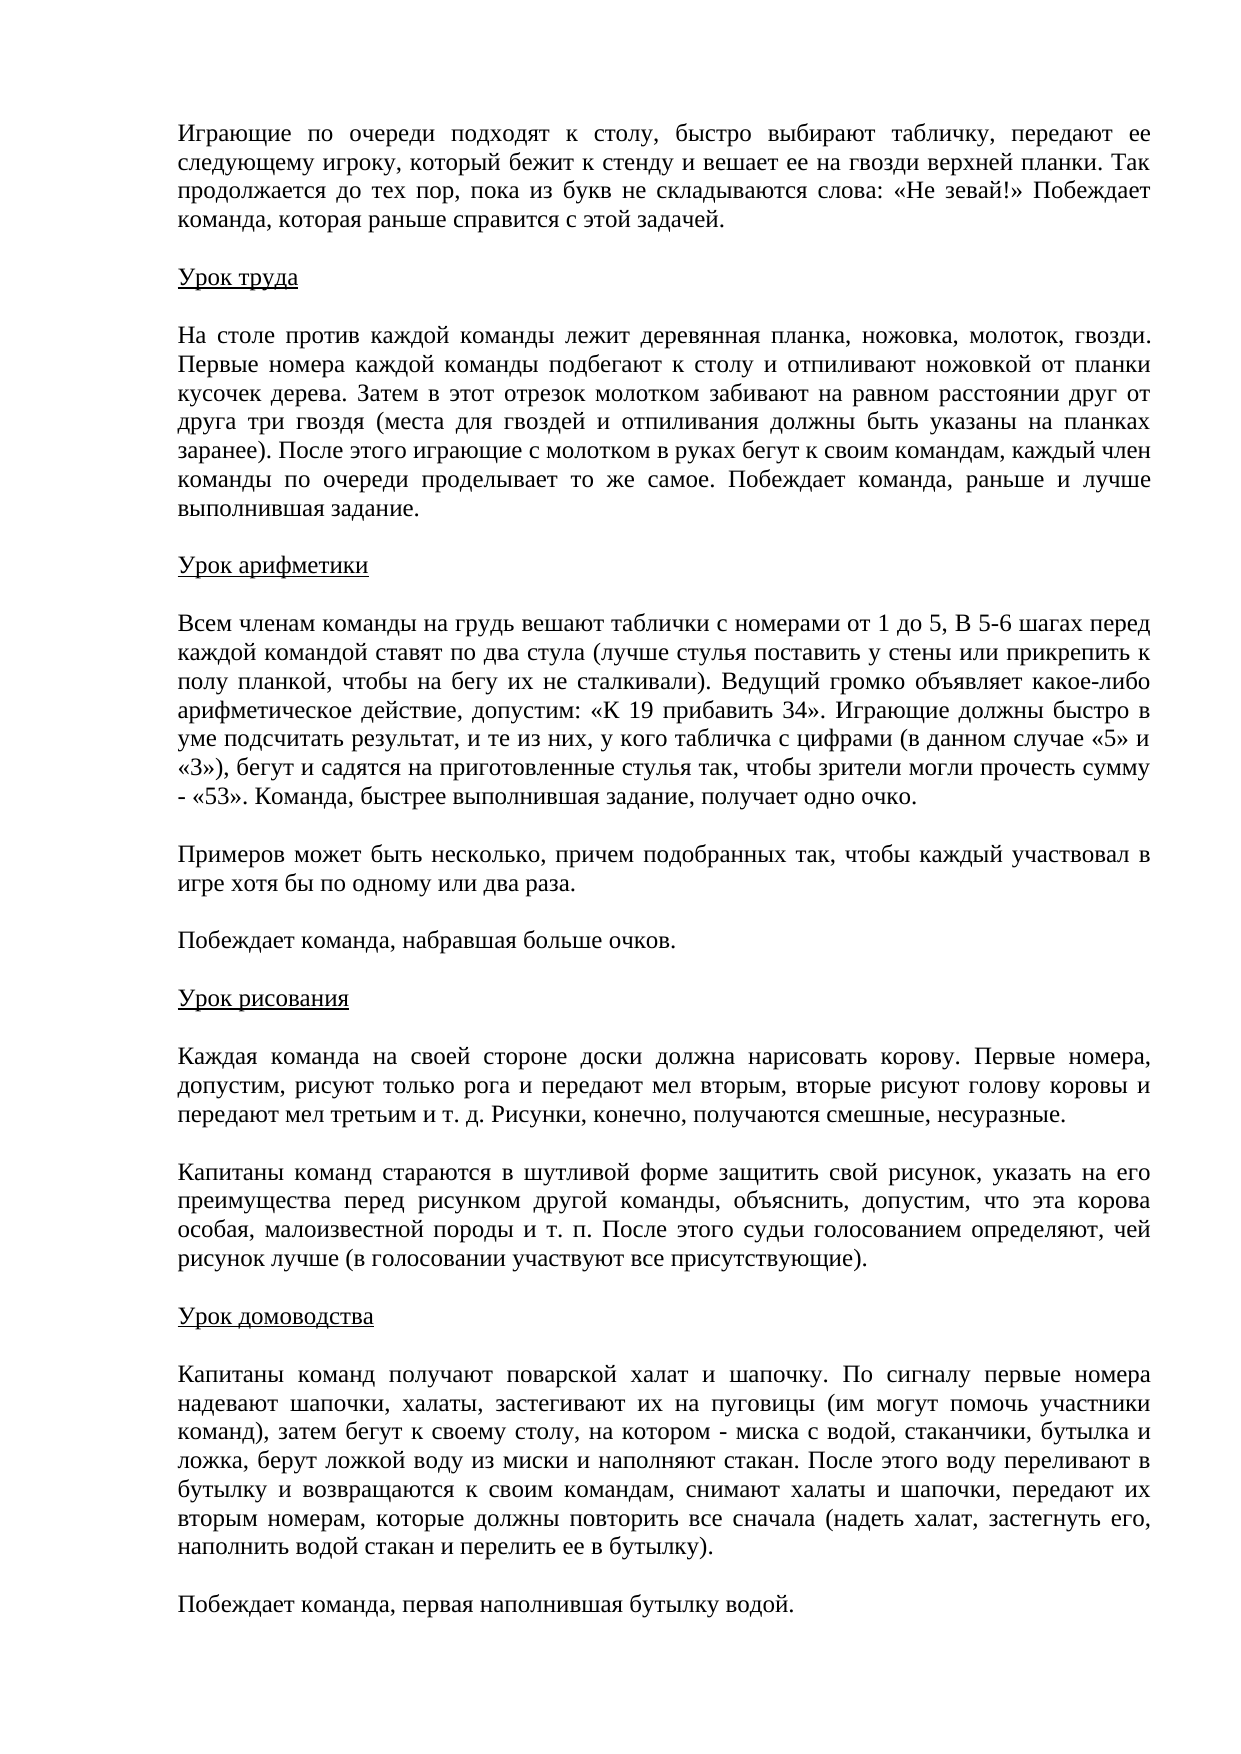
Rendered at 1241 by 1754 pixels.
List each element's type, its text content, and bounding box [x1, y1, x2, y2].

text Примеров может быть несколько, причем подобранных так, чтобы каждый участвовал в игре хотя бы по одному или два раза. [177, 839, 1152, 896]
text Побеждает команда, набравшая больше очков. [177, 926, 1152, 954]
text Каждая команда на своей стороне доски должна нарисовать корову. Первые номера, допустим, рисуют только рога и передают мел вторым, вторые рисуют голову коровы и передают мел третьим и т. д. Рисунки, конечно, получаются смешные, несуразные. [177, 1041, 1152, 1128]
text Урок арифметики [177, 551, 1152, 579]
text Побеждает команда, первая наполнившая бутылку водой. [177, 1589, 1152, 1618]
text Капитаны команд получают поварской халат и шапочку. По сигналу первые номера надевают шапочки, халаты, застегивают их на пуговицы (им могут помочь участники команд), затем бегут к своему столу, на котором - миска с водой, стаканчики, бутылка и ложка, берут ложкой воду из миски и наполняют стакан. После этого воду переливают в бутылку и возвращаются к своим командам, снимают халаты и шапочки, передают их вторым номерам, которые должны повторить все сначала (надеть халат, застегнуть его, наполнить водой стакан и перелить ее в бутылку). [177, 1359, 1152, 1560]
text Капитаны команд стараются в шутливой форме защитить свой рисунок, указать на его преимущества перед рисунком другой команды, объяснить, допустим, что эта корова особая, малоизвестной породы и т. п. После этого судьи голосованием определяют, чей рисунок лучше (в голосовании участвуют все присутствующие). [177, 1157, 1152, 1272]
text Урок домоводства [177, 1301, 1152, 1330]
text Урок рисования [177, 983, 1152, 1012]
text На столе против каждой команды лежит деревянная планка, ножовка, молоток, гвозди. Первые номера каждой команды подбегают к столу и отпиливают ножовкой от планки кусочек дерева. Затем в этот отрезок молотком забивают на равном расстоянии друг от друга три гвоздя (места для гвоздей и отпиливания должны быть указаны на планках заранее). После этого играющие с молотком в руках бегут к своим командам, каждый член команды по очереди проделывает то же самое. Побеждает команда, раньше и лучше выполнившая задание. [177, 320, 1152, 521]
text Всем членам команды на грудь вешают таблички с номерами от 1 до 5, В 5-6 шагах перед каждой командой ставят по два стула (лучше стулья поставить у стены или прикрепить к полу планкой, чтобы на бегу их не сталкивали). Ведущий громко объявляет какое-либо арифметическое действие, допустим: «К 19 прибавить 34». Играющие должны быстро в уме подсчитать результат, и те из них, у кого табличка с цифрами (в данном случае «5» и «3»), бегут и садятся на приготовленные стулья так, чтобы зрители могли прочесть сумму - «53». Команда, быстрее выполнившая задание, получает одно очко. [177, 608, 1152, 810]
text Урок труда [177, 262, 1152, 291]
text Играющие по очереди подходят к столу, быстро выбирают табличку, передают ее следующему игроку, который бежит к стенду и вешает ее на гвозди верхней планки. Так продолжается до тех пор, пока из букв не складываются слова: «Не зевай!» Побеждает команда, которая раньше справится с этой задачей. [177, 118, 1152, 233]
